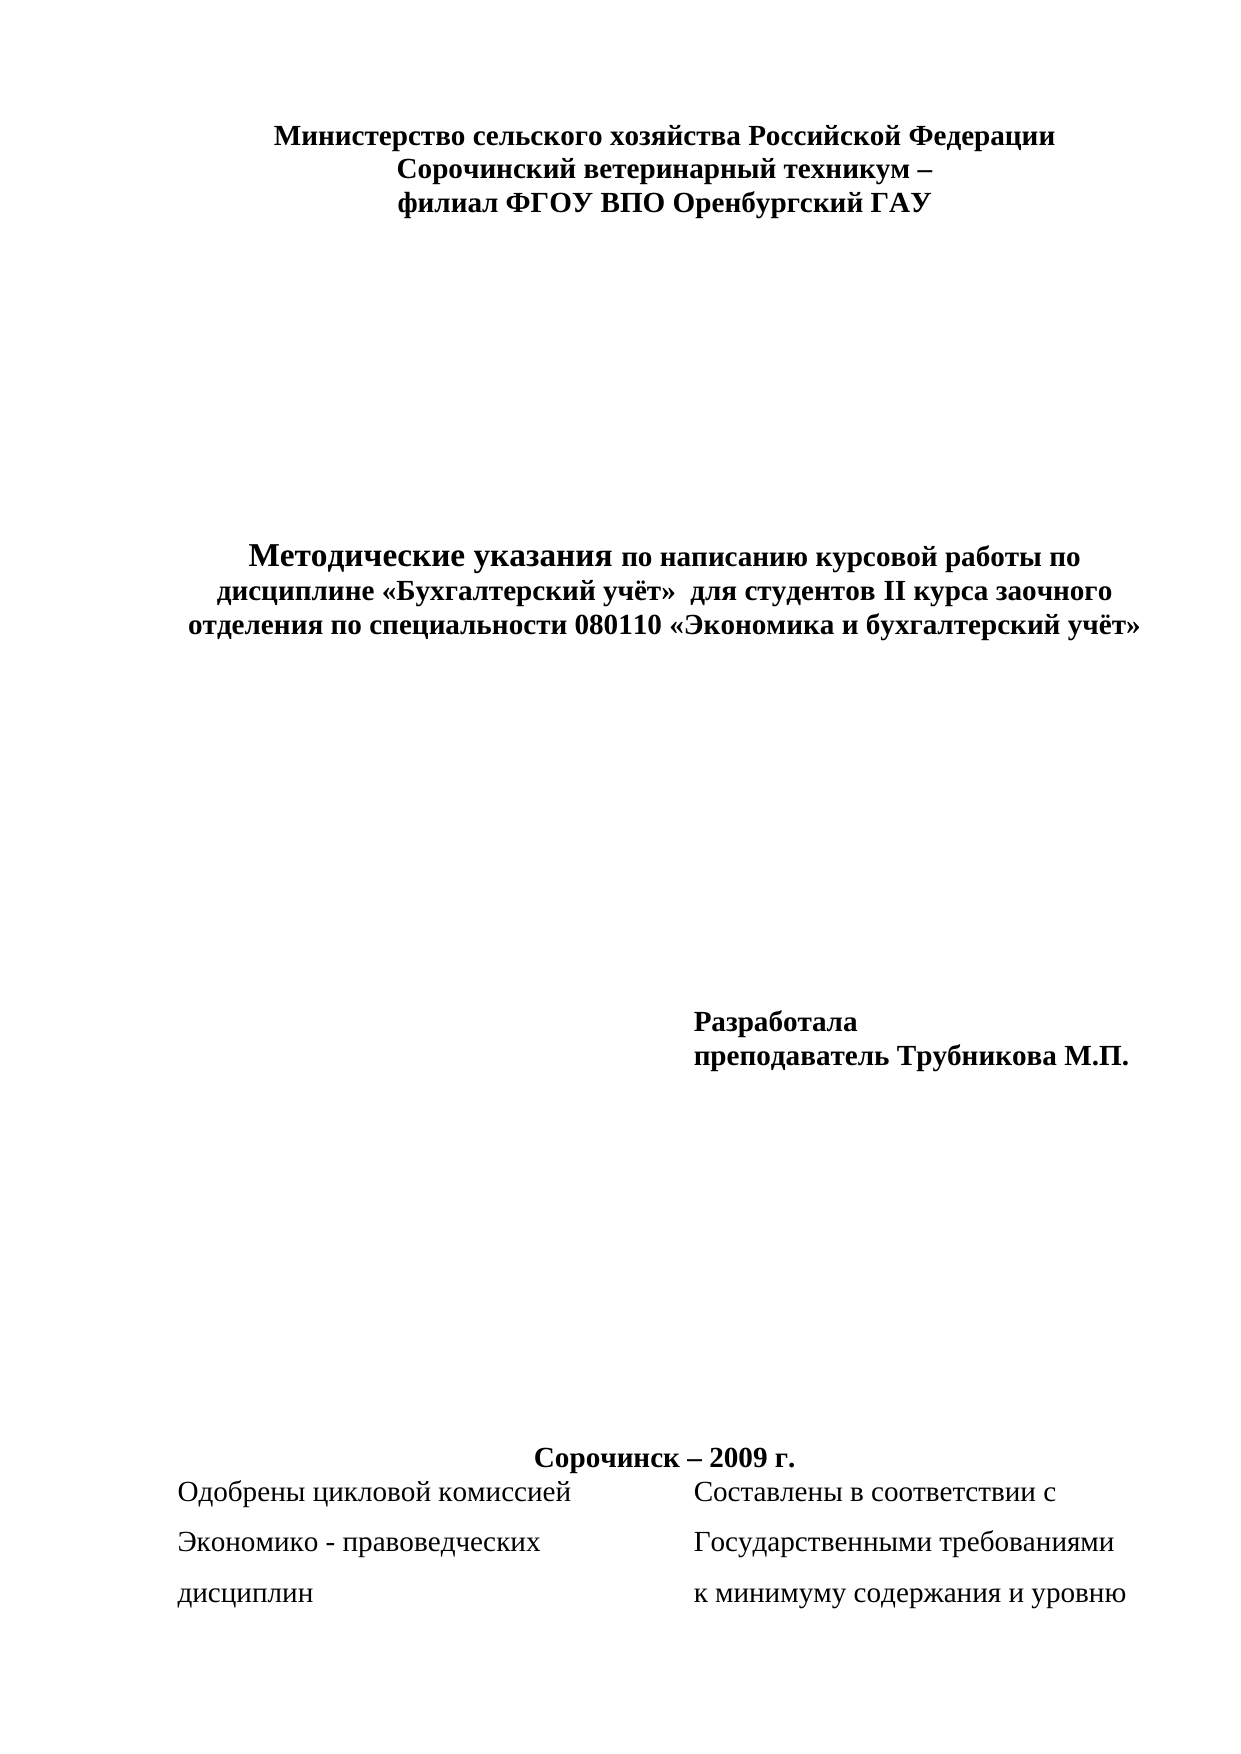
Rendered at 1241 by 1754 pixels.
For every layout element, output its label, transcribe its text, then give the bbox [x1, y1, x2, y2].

text филиал ФГОУ ВПО Оренбургский ГАУ [177, 185, 1152, 219]
text Сорочинск – . [177, 1441, 1152, 1474]
text Одобрены цикловой комиссией Составлены в соответствии с [177, 1474, 1152, 1508]
text преподаватель Трубникова М.П. [177, 1038, 1152, 1072]
text дисциплин к минимуму содержания и уровню [177, 1575, 1152, 1608]
text Экономико - правоведческих Государственными требованиями [177, 1524, 1152, 1558]
text Министерство сельского хозяйства Российской Федерации [177, 118, 1152, 152]
text Разработала [693, 1004, 1152, 1038]
text Методические указания по написанию курсовой работы по дисциплине «Бухгалтерский учёт» для студентов II курса заочного отделения по специальности 080110 «Экономика и бухгалтерский учёт» [177, 535, 1152, 640]
text Сорочинский ветеринарный техникум – [177, 152, 1152, 185]
